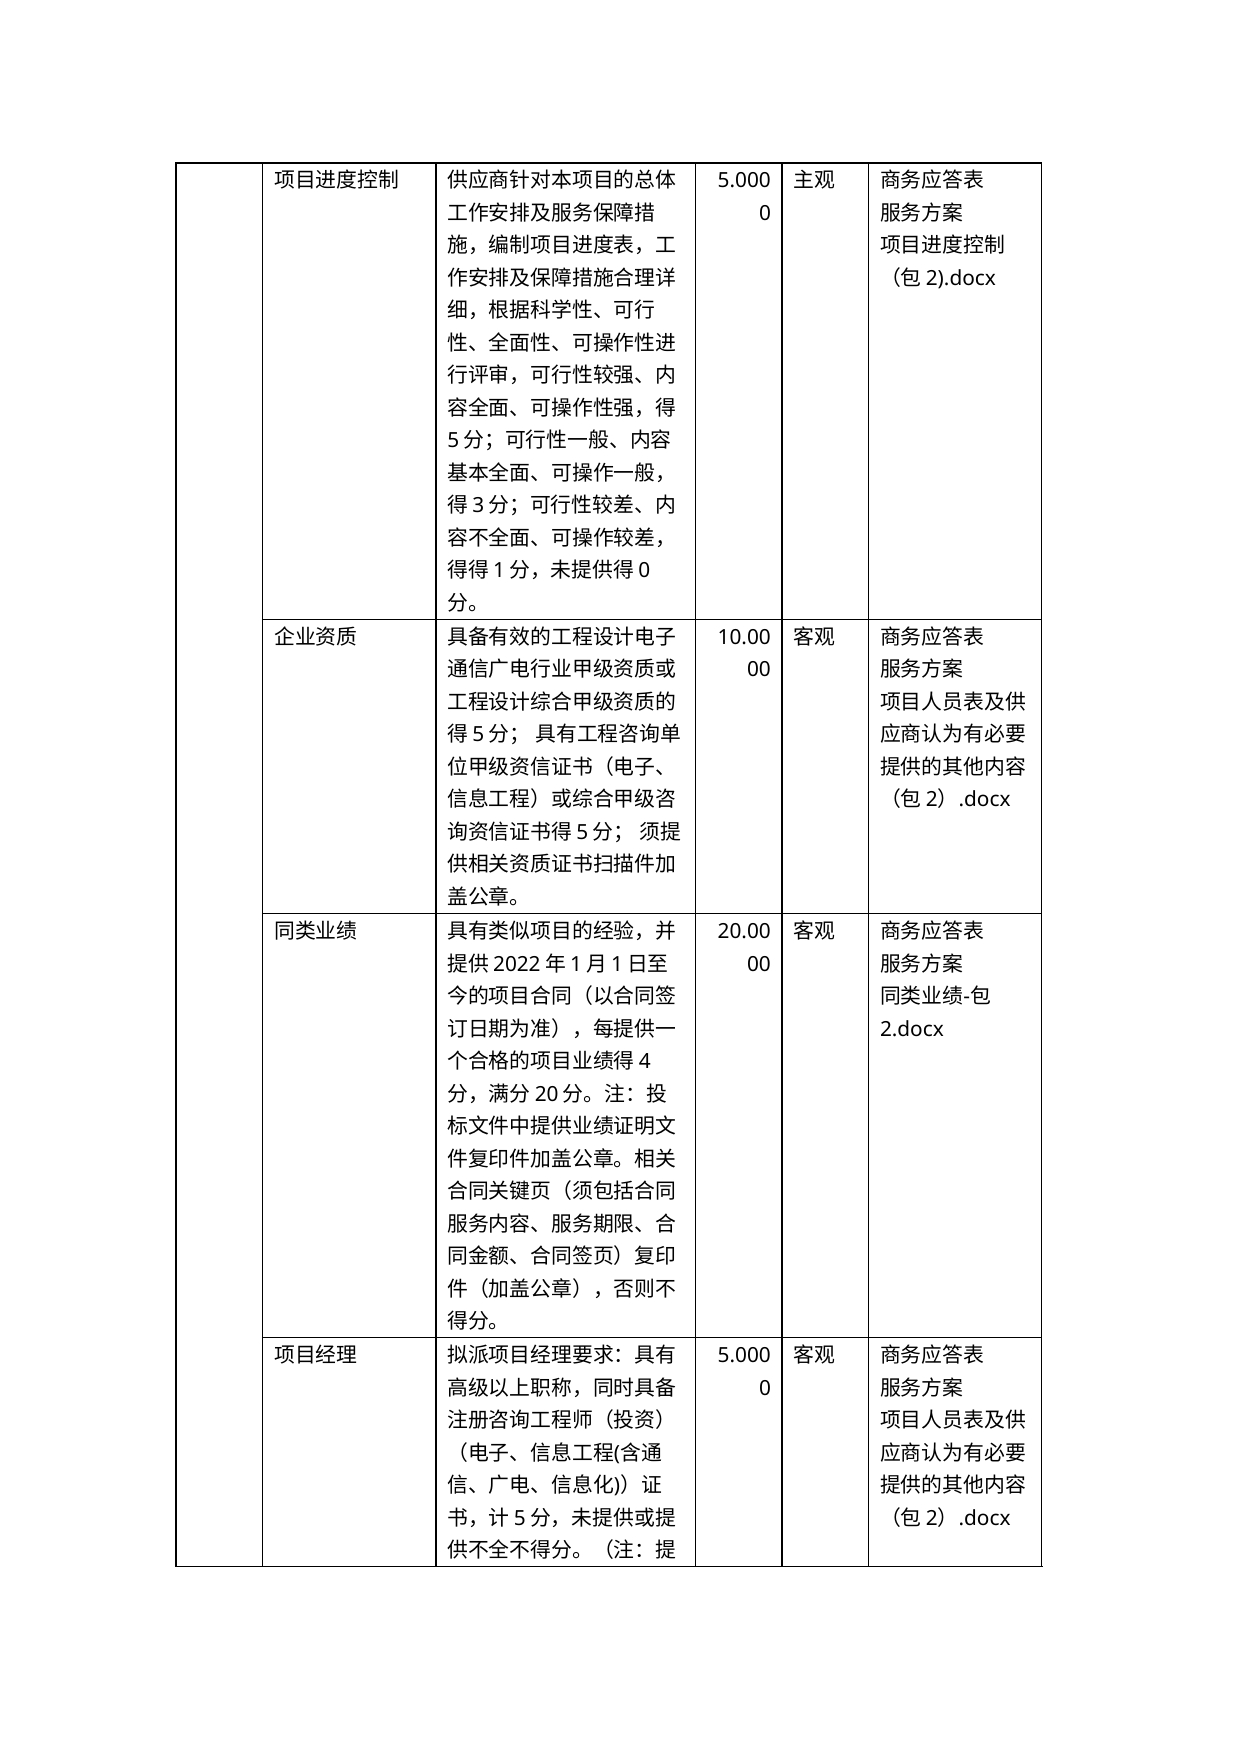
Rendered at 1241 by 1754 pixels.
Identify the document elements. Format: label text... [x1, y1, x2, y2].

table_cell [869, 1338, 1041, 1566]
table_cell 具有类似项目的经验，并提供2022年1月1日至今的项目合同（以合同签订日期为准），每提供一个合格的项目业绩得4分，满分20分。注：投标文件中提供业绩证明文件复印件加盖公章。相关合同关键页（须包括合同服务内容、服务期限、合同金额、合同签页）复印件（加盖公章），否则不得分。 [437, 914, 695, 1337]
table_cell 客观 [783, 1338, 868, 1566]
table_cell 5.0000 [696, 164, 781, 618]
table_cell 客观 [783, 620, 868, 913]
table_cell 项目进度控制 [263, 164, 435, 618]
table_cell 20.0000 [696, 914, 781, 1337]
table_cell 商务应答表 服务方案 同类业绩-包2.docx [869, 914, 1041, 1337]
table_cell 企业资质 [263, 620, 435, 913]
table_cell 主观 [783, 164, 868, 618]
table_cell 10.0000 [696, 620, 781, 913]
table_cell 商务应答表 服务方案 项目人员表及供应商认为有必要提供的其他内容（包2）.docx [869, 620, 1041, 913]
table_cell 客观 [783, 914, 868, 1337]
table_cell 商务应答表 服务方案 项目进度控制（包2).docx [869, 164, 1041, 618]
table_cell 供应商针对本项目的总体工作安排及服务保障措施，编制项目进度表，工作安排及保障措施合理详细，根据科学性、可行性、全面性、可操作性进行评审，可行性较强、内容全面、可操作性强，得5分；可行性一般、内容基本全面、可操作一般，得3分；可行性较差、内容不全面、可操作较差，得得1分，未提供得0分。 [437, 164, 695, 618]
table_cell 项目经理 [263, 1338, 435, 1566]
table_cell 5.0000 [696, 1338, 781, 1566]
table_cell 具备有效的工程设计电子通信广电行业甲级资质或工程设计综合甲级资质的得5分； 具有工程咨询单位甲级资信证书（电子、信息工程）或综合甲级咨询资信证书得5分； 须提供相关资质证书扫描件加盖公章。 [437, 620, 695, 913]
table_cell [437, 1338, 695, 1566]
table_cell 同类业绩 [263, 914, 435, 1337]
